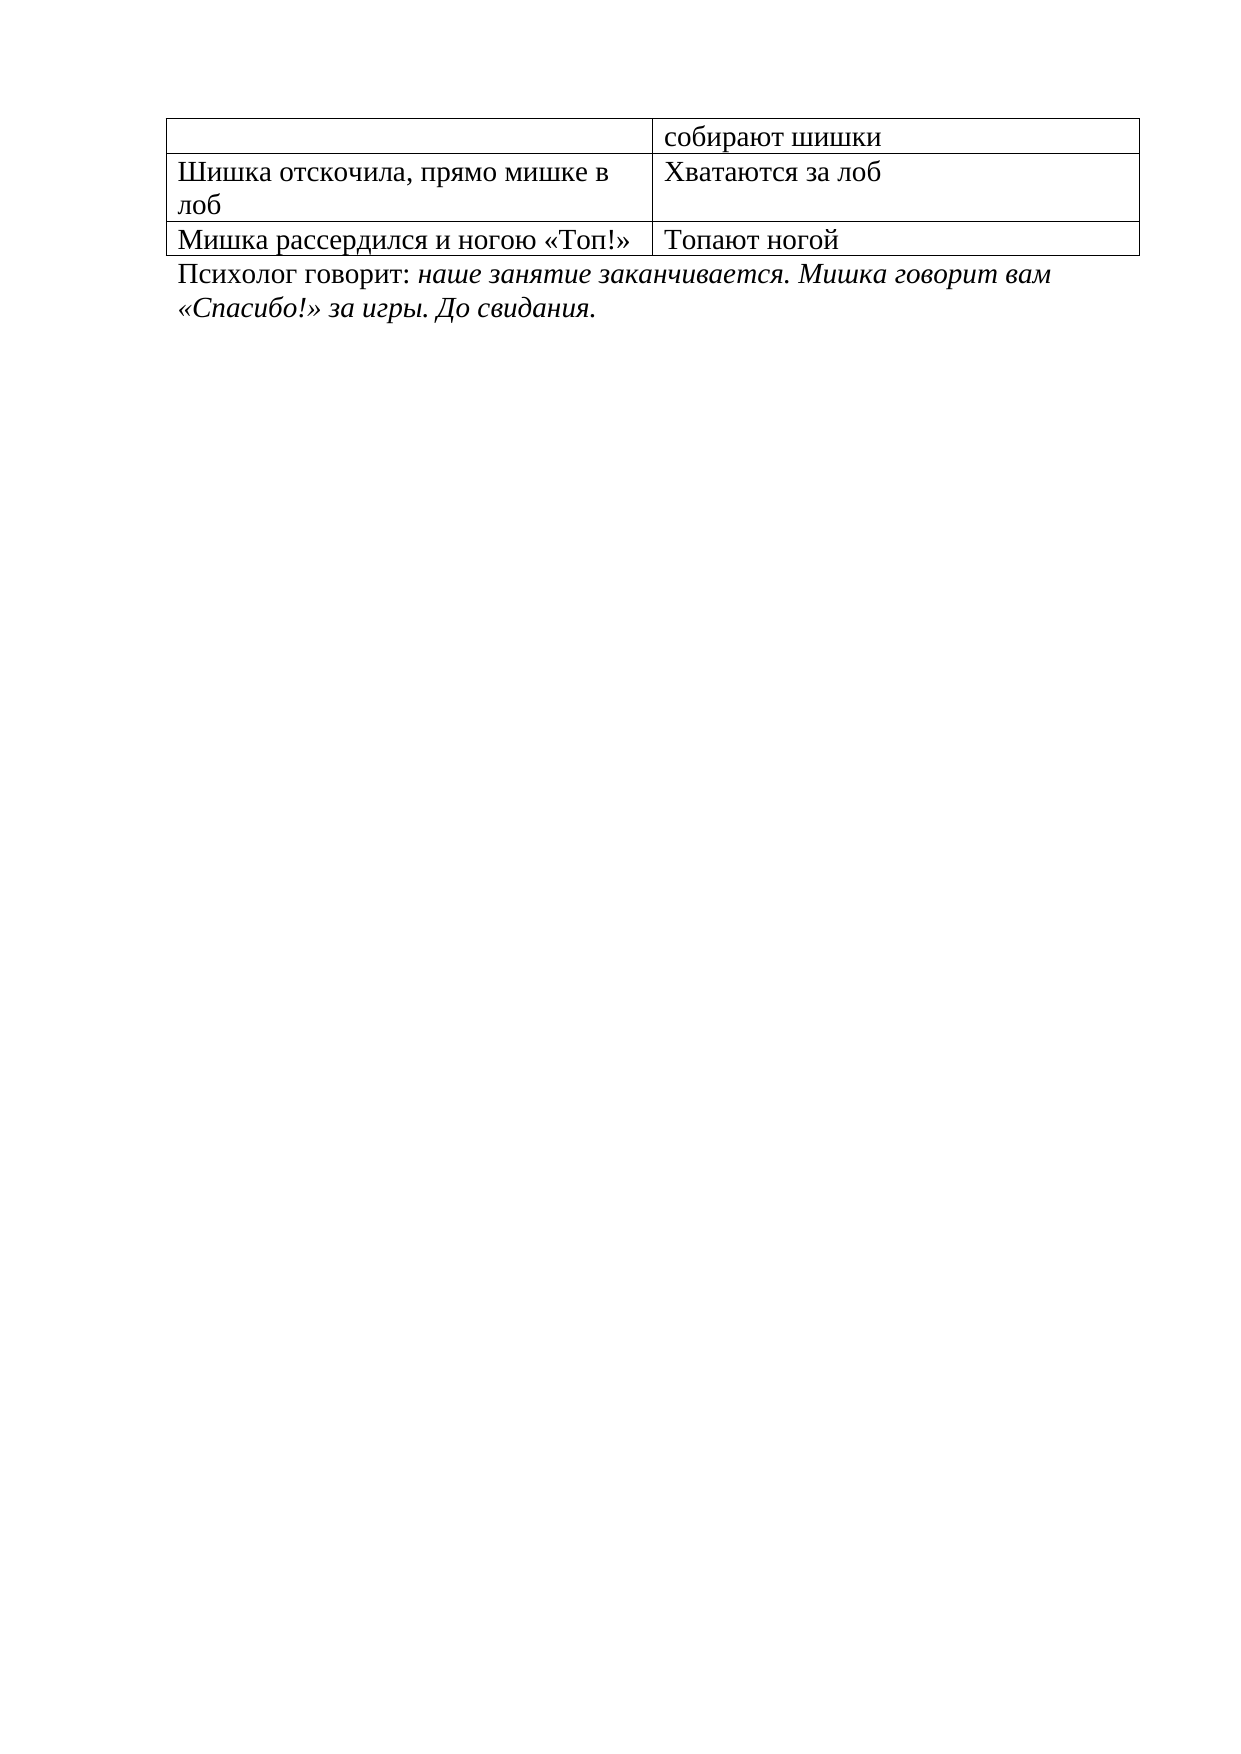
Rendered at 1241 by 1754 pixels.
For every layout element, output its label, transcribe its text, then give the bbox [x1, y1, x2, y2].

table_cell Топают ногой [653, 222, 1139, 255]
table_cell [653, 119, 1139, 153]
text Психолог говорит: наше занятие заканчивается. Мишка говорит вам «Спасибо!» за игры. До свидания. [177, 256, 1152, 323]
table_cell Мишка рассердился и ногою «Топ!» [167, 222, 652, 255]
table_cell Хватаются за лоб [653, 154, 1139, 221]
table_cell Шишка отскочила, прямо мишке в лоб [167, 154, 652, 221]
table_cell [167, 119, 652, 153]
